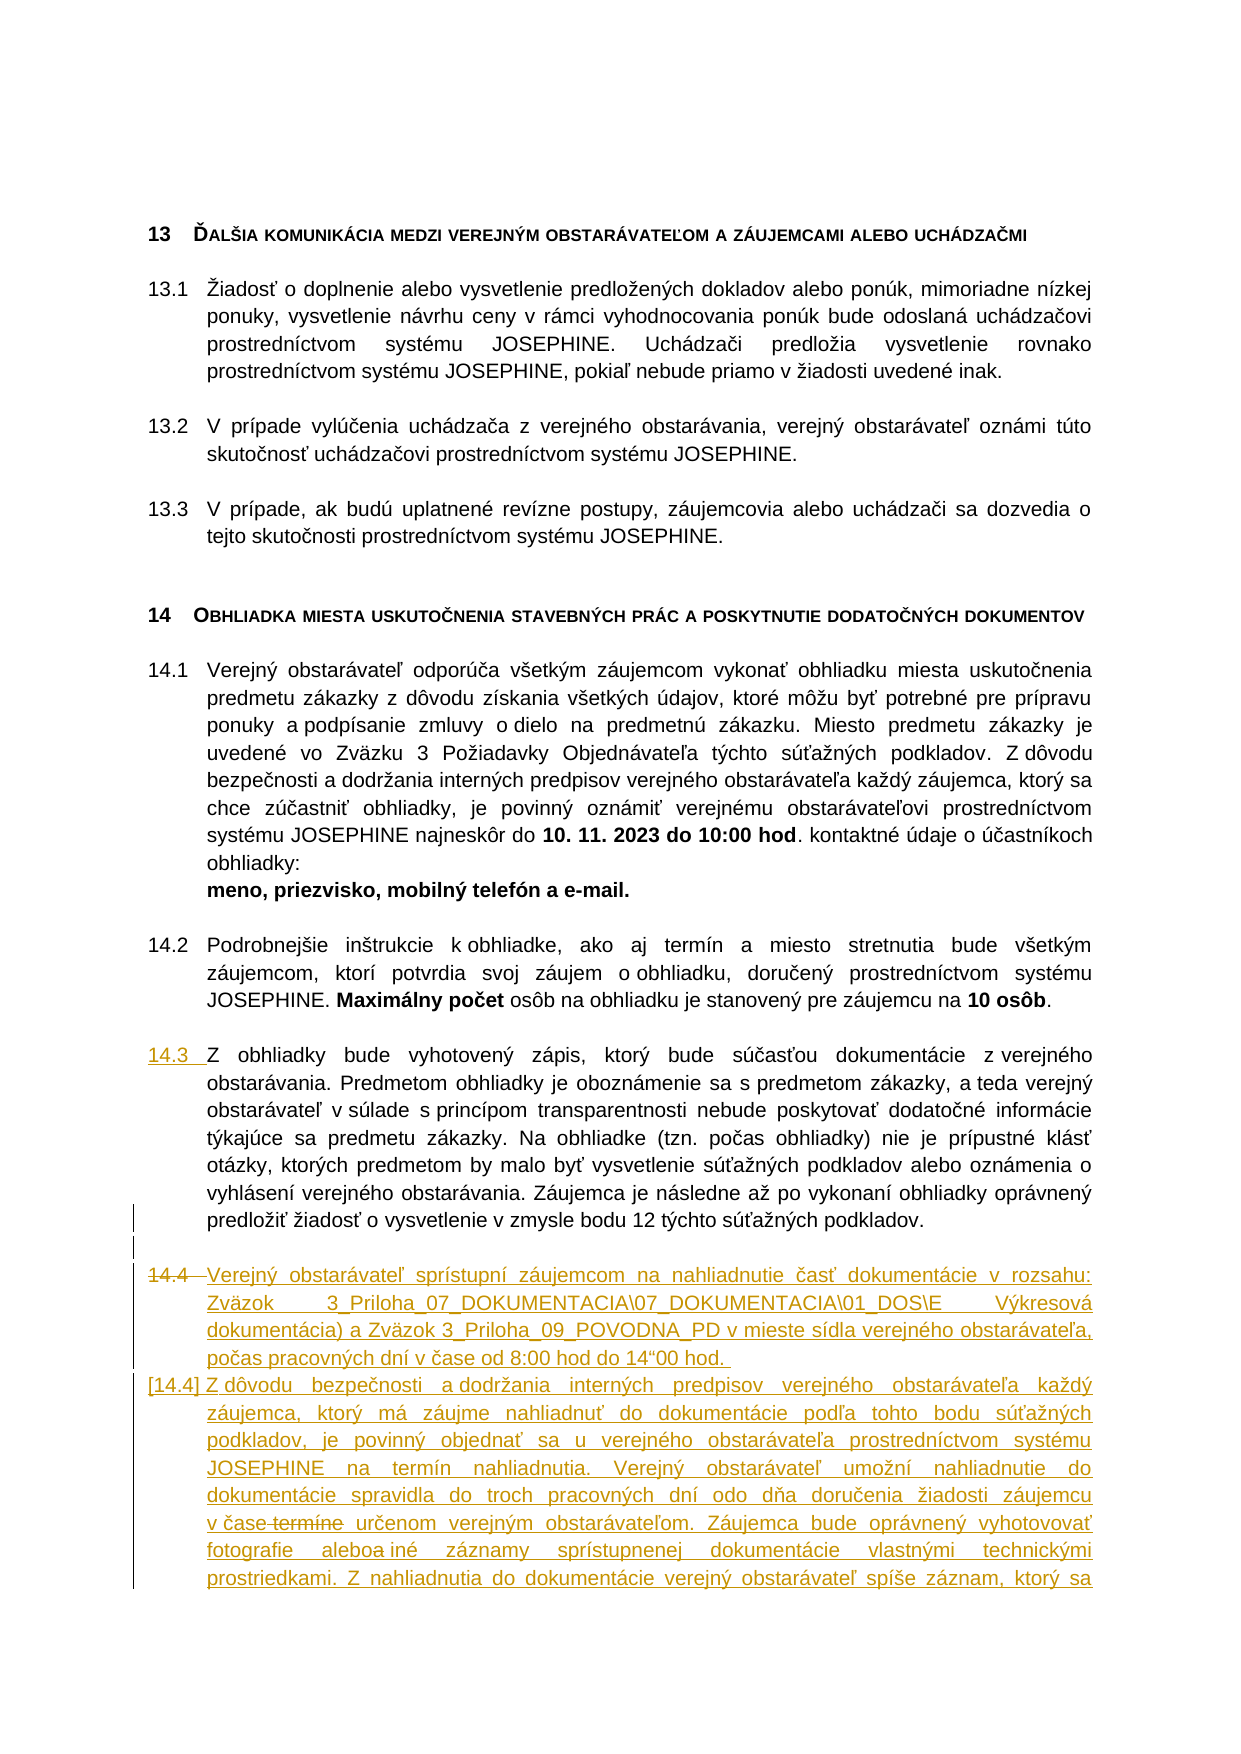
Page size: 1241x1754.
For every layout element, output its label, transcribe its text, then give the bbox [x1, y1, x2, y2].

list Verejný obstarávateľ odporúča všetkým záujemcom vykonať obhliadku miesta uskutočnenia predmetu zákazky z dôvodu získania všetkých údajov, ktoré môžu byť potrebné pre prípravu ponuky a podpísanie zmluvy o dielo na predmetnú zákazku. Miesto predmetu zákazky je uvedené vo Zväzku 3 Požiadavky Objednávateľa týchto súťažných podkladov. Z dôvodu bezpečnosti a dodržania interných predpisov verejného obstarávateľa každý záujemca, ktorý sa chce zúčastniť obhliadky, je povinný oznámiť verejnému obstarávateľovi prostredníctvom systému JOSEPHINE najneskôr do 10. 11. 2023 do 10:00 hod. kontaktné údaje o účastníkoch obhliadky: [148, 658, 1093, 874]
list Podrobnejšie inštrukcie k obhliadke, ako aj termín a miesto stretnutia bude všetkým záujemcom, ktorí potvrdia svoj záujem o obhliadku, doručený prostredníctvom systému JOSEPHINE. Maximálny počet osôb na obhliadku je stanovený pre záujemcu na 10 osôb. [148, 933, 1093, 1012]
subtitle Ďalšia komunikácia medzi verejným obstarávateľom a záujemcami alebo uchádzačmi [148, 222, 1093, 246]
list V prípade vylúčenia uchádzača z verejného obstarávania, verejný obstarávateľ oznámi túto skutočnosť uchádzačovi prostredníctvom systému JOSEPHINE. [148, 414, 1093, 466]
list Žiadosť o doplnenie alebo vysvetlenie predložených dokladov alebo ponúk, mimoriadne nízkej ponuky, vysvetlenie návrhu ceny v rámci vyhodnocovania ponúk bude odoslaná uchádzačovi prostredníctvom systému JOSEPHINE. Uchádzači predložia vysvetlenie rovnako prostredníctvom systému JOSEPHINE, pokiaľ nebude priamo v žiadosti uvedené inak. [148, 277, 1093, 383]
list Z obhliadky bude vyhotovený zápis, ktorý bude súčasťou dokumentácie z verejného obstarávania. Predmetom obhliadky je oboznámenie sa s predmetom zákazky, a teda verejný obstarávateľ v súlade s princípom transparentnosti nebude poskytovať dodatočné informácie týkajúce sa predmetu zákazky. Na obhliadke (tzn. počas obhliadky) nie je prípustné klásť otázky, ktorých predmetom by malo byť vysvetlenie súťažných podkladov alebo oznámenia o vyhlásení verejného obstarávania. Záujemca je následne až po vykonaní obhliadky oprávnený predložiť žiadosť o vysvetlenie v zmysle bodu 12 týchto súťažných podkladov. [148, 1043, 1093, 1232]
subtitle Obhliadka miesta uskutočnenia stavebných prác a poskytnutie dodatočných dokumentov [148, 603, 1093, 627]
list V prípade, ak budú uplatnené revízne postupy, záujemcovia alebo uchádzači sa dozvedia o tejto skutočnosti prostredníctvom systému JOSEPHINE. [148, 497, 1093, 548]
text meno, priezvisko, mobilný telefón a e-mail. [207, 878, 1093, 902]
